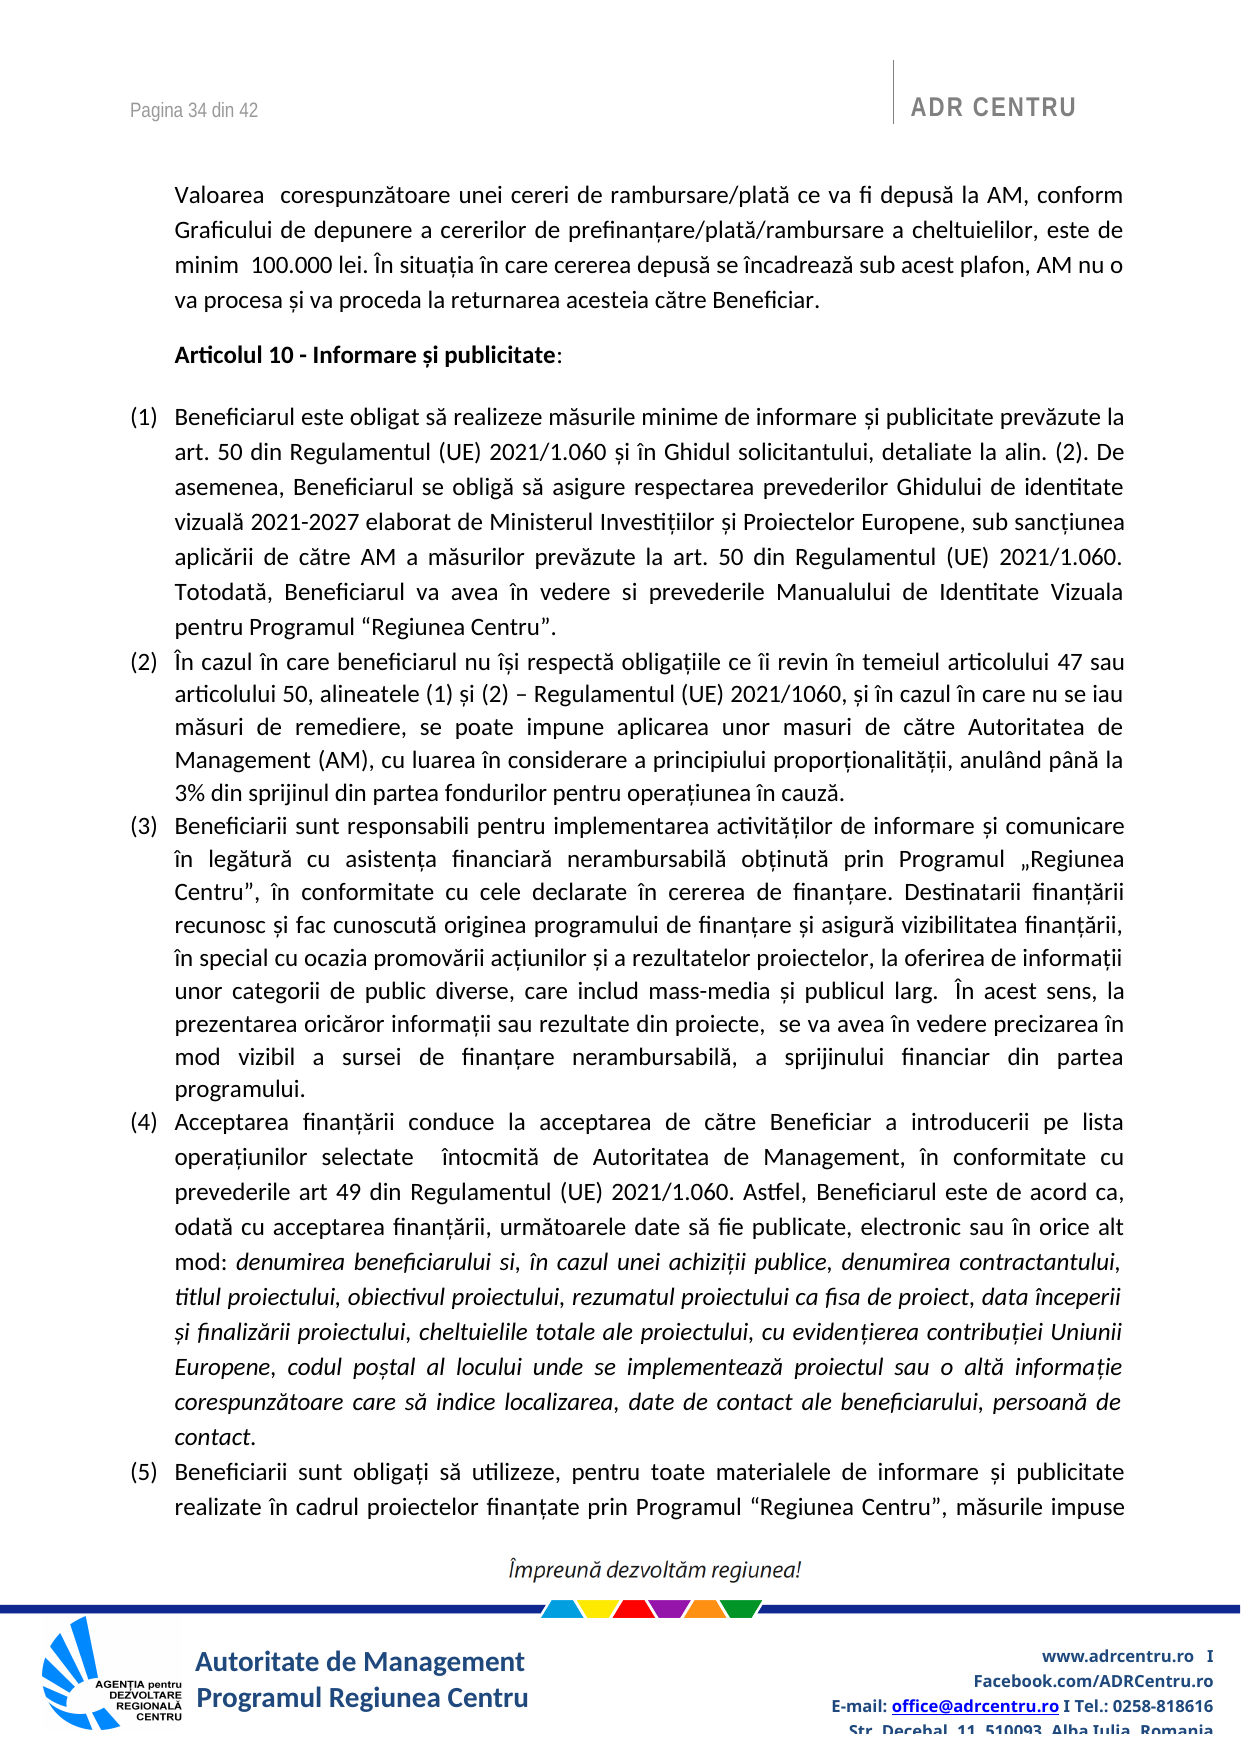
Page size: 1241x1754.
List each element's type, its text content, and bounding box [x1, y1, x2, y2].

list Beneficiarii sunt responsabili pentru implementarea activităţilor de informare şi comunicare în legătură cu asistenţa financiară nerambursabilă obţinută prin Programul „Regiunea Centru”, în conformitate cu cele declarate în cererea de finanţare. Destinatarii finanțării recunosc și fac cunoscută originea programului de finanțare și asigură vizibilitatea finanțării, în special cu ocazia promovării acțiunilor și a rezultatelor proiectelor, la oferirea de informații unor categorii de public diverse, care includ mass-media și publicul larg. În acest sens, la prezentarea oricăror informații sau rezultate din proiecte, se va avea în vedere precizarea în mod vizibil a sursei de finanțare nerambursabilă, a sprijinului financiar din partea programului. [130, 810, 1125, 1104]
list Beneficiarul este obligat să realizeze măsurile minime de informare şi publicitate prevăzute la art. 50 din Regulamentul (UE) 2021/1.060 şi în Ghidul solicitantului, detaliate la alin. (2). De asemenea, Beneficiarul se obligă să asigure respectarea prevederilor Ghidului de identitate vizuală 2021-2027 elaborat de Ministerul Investiţiilor şi Proiectelor Europene, sub sancţiunea aplicării de către AM a măsurilor prevăzute la art. 50 din Regulamentul (UE) 2021/1.060. Totodată, Beneficiarul va avea în vedere si prevederile Manualului de Identitate Vizuala pentru Programul “Regiunea Centru”. [130, 401, 1125, 641]
text Articolul 10 - Informare și publicitate: [174, 339, 1125, 370]
list Valoarea corespunzătoare unei cereri de rambursare/plată ce va fi depusă la AM, conform Graficului de depunere a cererilor de prefinanțare/plată/rambursare a cheltuielilor, este de minim 100.000 lei. În situația în care cererea depusă se încadrează sub acest plafon, AM nu o va procesa și va proceda la returnarea acesteia către Beneficiar. [174, 179, 1125, 314]
picture [495, 1556, 814, 1583]
picture [0, 1600, 550, 1730]
list Acceptarea finanţării conduce la acceptarea de către Beneficiar a introducerii pe lista operațiunilor selectate întocmită de Autoritatea de Management, în conformitate cu prevederile art 49 din Regulamentul (UE) 2021/1.060. Astfel, Beneficiarul este de acord ca, odată cu acceptarea finanţării, următoarele date să fie publicate, electronic sau în orice alt mod: denumirea beneficiarului si, în cazul unei achiziții publice, denumirea contractantului, titlul proiectului, obiectivul proiectului, rezumatul proiectului ca fisa de proiect, data începerii şi finalizării proiectului, cheltuielile totale ale proiectului, cu evidenţierea contribuţiei Uniunii Europene, codul poştal al locului unde se implementează proiectul sau o altă informaţie corespunzătoare care să indice localizarea, date de contact ale beneficiarului, persoană de contact. [130, 1106, 1125, 1452]
picture [574, 1600, 1241, 1618]
list În cazul în care beneficiarul nu își respectă obligațiile ce îi revin în temeiul articolului 47 sau articolului 50, alineatele (1) și (2) – Regulamentul (UE) 2021/1060, și în cazul în care nu se iau măsuri de remediere, se poate impune aplicarea unor masuri de către Autoritatea de Management (AM), cu luarea în considerare a principiului proporționalității, anulând până la 3% din sprijinul din partea fondurilor pentru operațiunea în cauză. [130, 646, 1125, 808]
